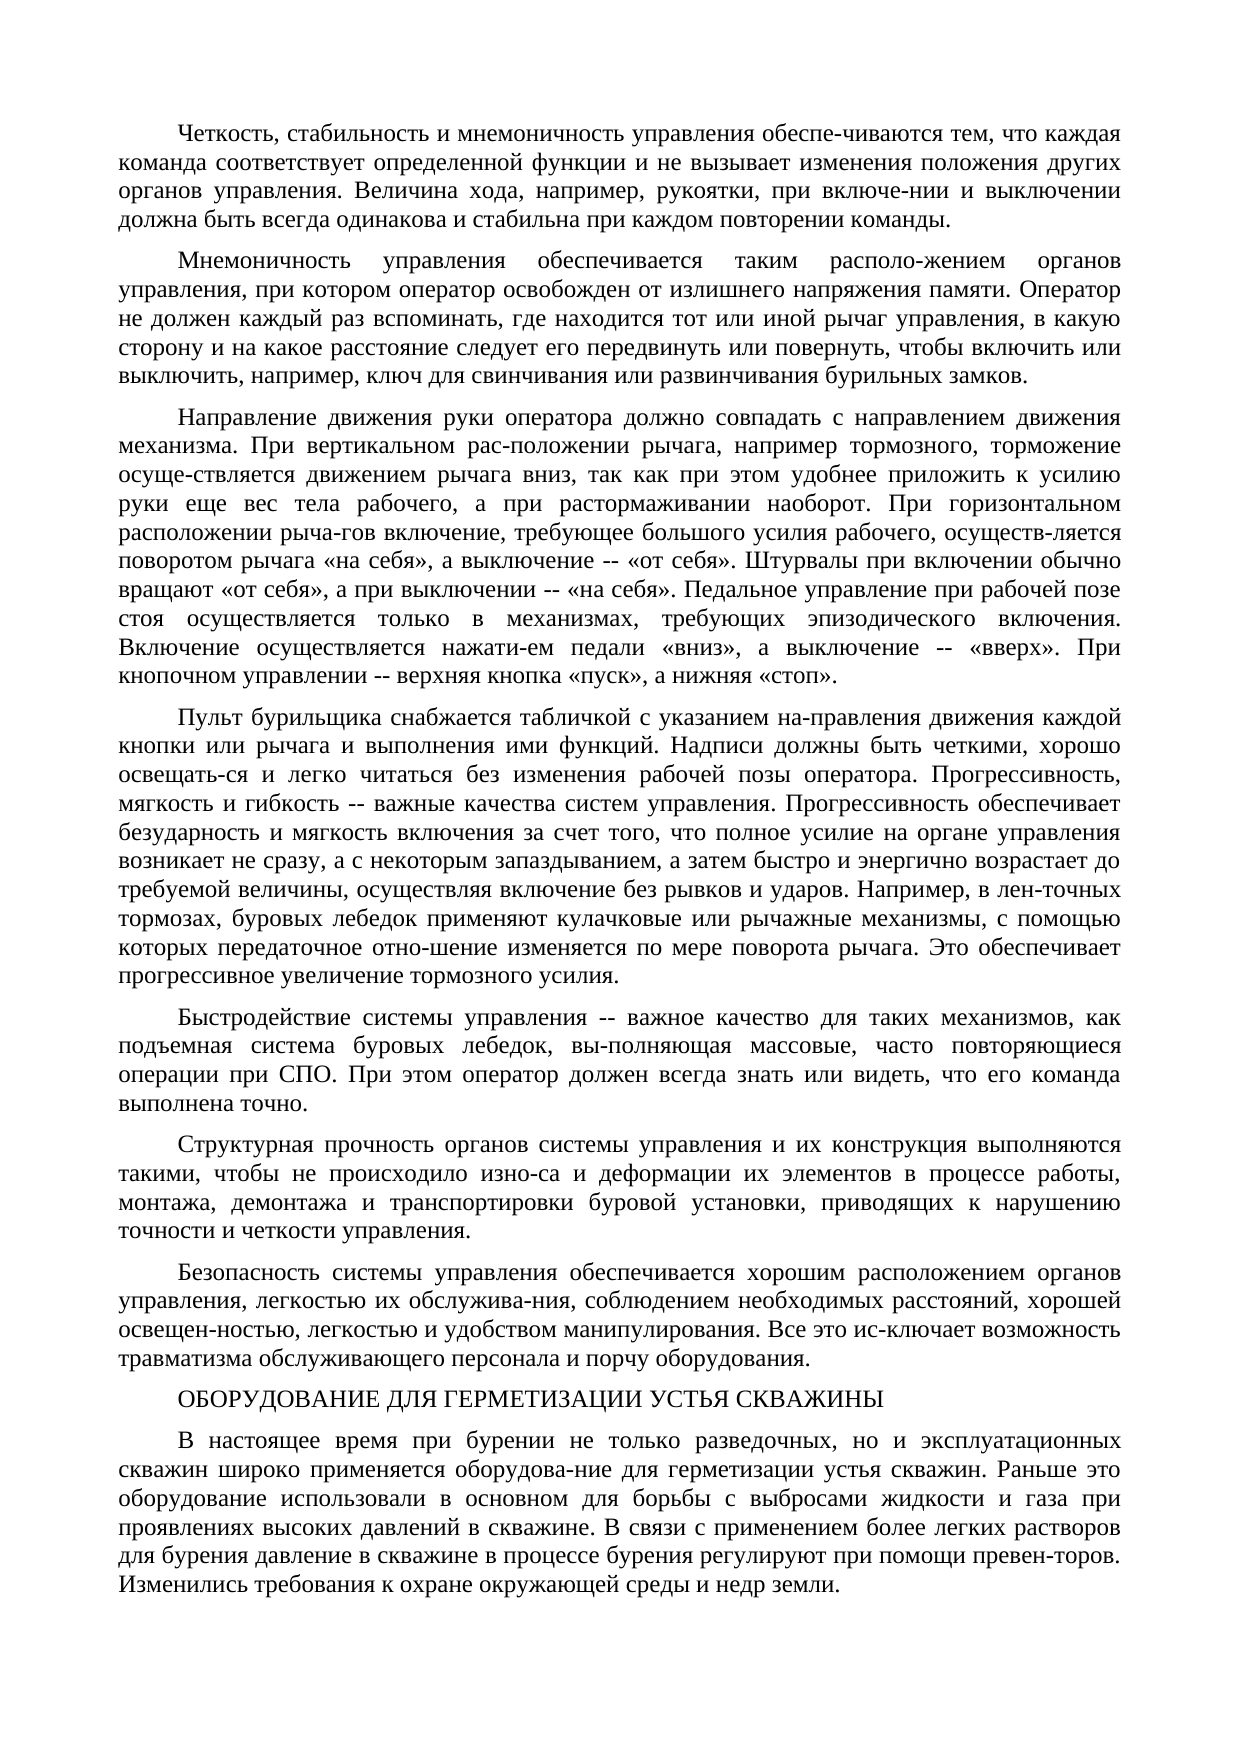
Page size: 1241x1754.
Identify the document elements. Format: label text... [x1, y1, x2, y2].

text Пульт бурильщика снабжается табличкой с указанием на-правления движения каждой кнопки или рычага и выполнения ими функций. Надписи должны быть четкими, хорошо освещать-ся и легко читаться без изменения рабочей позы оператора. Прогрессивность, мягкость и гибкость -- важные качества систем управления. Прогрессивность обеспечивает безударность и мягкость включения за счет того, что полное усилие на органе управления возникает не сразу, а с некоторым запаздыванием, а затем быстро и энергично возрастает до требуемой величины, осуществляя включение без рывков и ударов. Например, в лен-точных тормозах, буровых лебедок применяют кулачковые или рычажные механизмы, с помощью которых передаточное отно-шение изменяется по мере поворота рычага. Это обеспечивает прогрессивное увеличение тормозного усилия. [118, 702, 1122, 989]
text Быстродействие системы управления -- важное качество для таких механизмов, как подъемная система буровых лебедок, вы-полняющая массовые, часто повторяющиеся операции при СПО. При этом оператор должен всегда знать или видеть, что его команда выполнена точно. [118, 1002, 1122, 1117]
text Направление движения руки оператора должно совпадать с направлением движения механизма. При вертикальном рас-положении рычага, например тормозного, торможение осуще-ствляется движением рычага вниз, так как при этом удобнее приложить к усилию руки еще вес тела рабочего, а при растормаживании наоборот. При горизонтальном расположении рыча-гов включение, требующее большого усилия рабочего, осуществ-ляется поворотом рычага «на себя», а выключение -- «от себя». Штурвалы при включении обычно вращают «от себя», а при выключении -- «на себя». Педальное управление при рабочей позе стоя осуществляется только в механизмах, требующих эпизодического включения. Включение осуществляется нажати-ем педали «вниз», а выключение -- «вверх». При кнопочном управлении -- верхняя кнопка «пуск», а нижняя «стоп». [118, 402, 1122, 689]
text В настоящее время при бурении не только разведочных, но и эксплуатационных скважин широко применяется оборудова-ние для герметизации устья скважин. Раньше это оборудование использовали в основном для борьбы с выбросами жидкости и газа при проявлениях высоких давлений в скважине. В связи с применением более легких растворов для бурения давление в скважине в процессе бурения регулируют при помощи превен-торов. Изменились требования к охране окружающей среды и недр земли. [118, 1426, 1122, 1598]
text Мнемоничность управления обеспечивается таким располо-жением органов управления, при котором оператор освобожден от излишнего напряжения памяти. Оператор не должен каждый раз вспоминать, где находится тот или иной рычаг управления, в какую сторону и на какое расстояние следует его передвинуть или повернуть, чтобы включить или выключить, например, ключ для свинчивания или развинчивания бурильных замков. [118, 246, 1122, 389]
text ОБОРУДОВАНИЕ ДЛЯ ГЕРМЕТИЗАЦИИ УСТЬЯ СКВАЖИНЫ [118, 1384, 1122, 1413]
text Безопасность системы управления обеспечивается хорошим расположением органов управления, легкостью их обслужива-ния, соблюдением необходимых расстояний, хорошей освещен-ностью, легкостью и удобством манипулирования. Все это ис-ключает возможность травматизма обслуживающего персонала и порчу оборудования. [118, 1257, 1122, 1372]
text Четкость, стабильность и мнемоничность управления обеспе-чиваются тем, что каждая команда соответствует определенной функции и не вызывает изменения положения других органов управления. Величина хода, например, рукоятки, при включе-нии и выключении должна быть всегда одинакова и стабильна при каждом повторении команды. [118, 118, 1122, 233]
text Структурная прочность органов системы управления и их конструкция выполняются такими, чтобы не происходило изно-са и деформации их элементов в процессе работы, монтажа, демонтажа и транспортировки буровой установки, приводящих к нарушению точности и четкости управления. [118, 1129, 1122, 1244]
